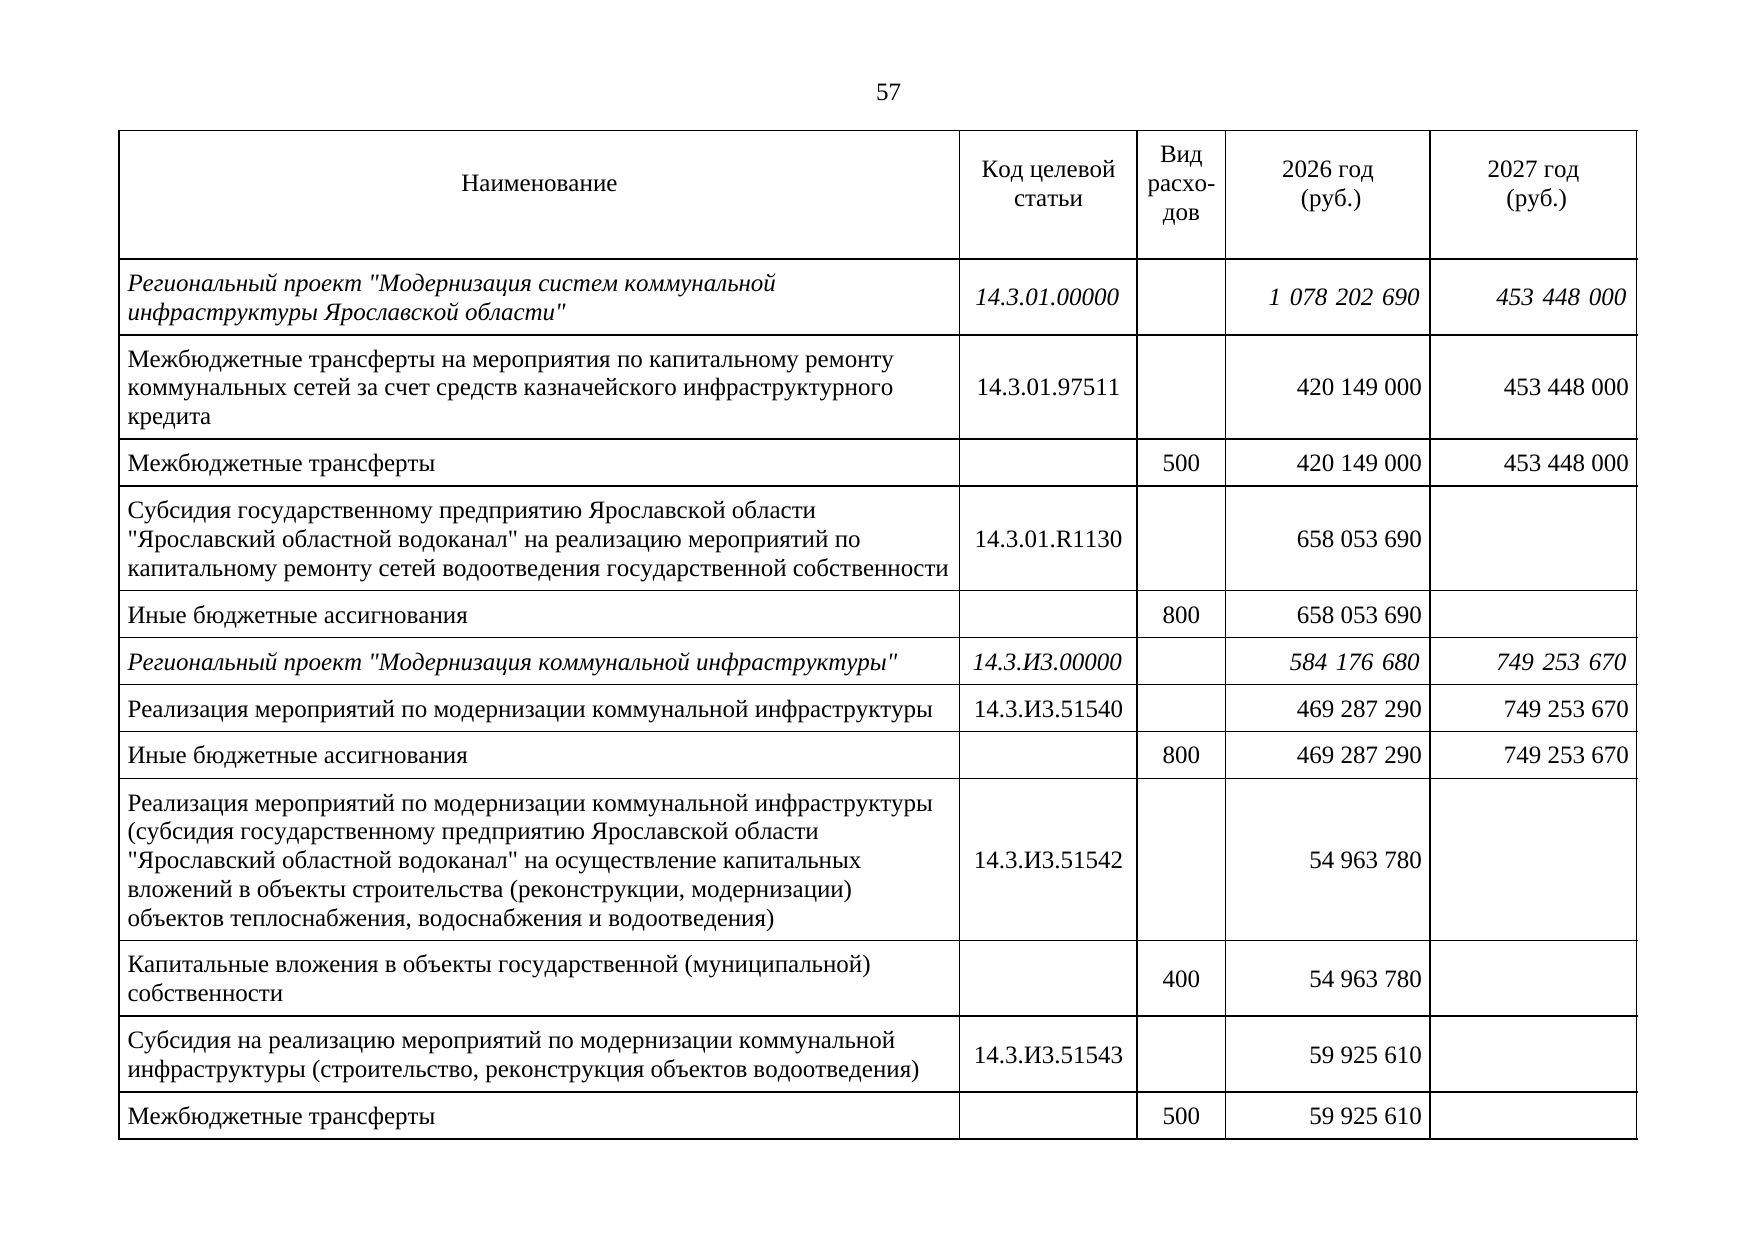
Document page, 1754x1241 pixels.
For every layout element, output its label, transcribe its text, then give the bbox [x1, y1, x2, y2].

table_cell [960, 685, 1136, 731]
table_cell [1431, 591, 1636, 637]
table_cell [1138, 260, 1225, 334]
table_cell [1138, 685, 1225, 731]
table_header Код целевой статьи [960, 131, 1136, 258]
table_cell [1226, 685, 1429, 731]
table_header Вид расхо-дов [1138, 131, 1225, 258]
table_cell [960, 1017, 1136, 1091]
table_header 2027 год (руб.) [1431, 131, 1636, 258]
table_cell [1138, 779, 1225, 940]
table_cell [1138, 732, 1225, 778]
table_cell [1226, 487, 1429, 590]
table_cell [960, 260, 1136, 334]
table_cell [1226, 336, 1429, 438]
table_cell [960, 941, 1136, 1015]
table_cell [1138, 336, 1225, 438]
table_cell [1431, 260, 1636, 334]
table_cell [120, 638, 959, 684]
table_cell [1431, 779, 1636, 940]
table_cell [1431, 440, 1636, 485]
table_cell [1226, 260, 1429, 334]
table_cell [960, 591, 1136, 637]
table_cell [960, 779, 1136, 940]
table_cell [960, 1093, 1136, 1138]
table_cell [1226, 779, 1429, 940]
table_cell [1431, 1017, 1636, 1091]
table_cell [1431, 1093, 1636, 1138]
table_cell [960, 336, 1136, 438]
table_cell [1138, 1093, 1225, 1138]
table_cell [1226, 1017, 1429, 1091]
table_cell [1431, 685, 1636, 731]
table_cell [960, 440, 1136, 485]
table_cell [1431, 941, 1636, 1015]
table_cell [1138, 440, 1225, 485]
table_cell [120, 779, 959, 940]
table_header 2026 год (руб.) [1226, 131, 1429, 258]
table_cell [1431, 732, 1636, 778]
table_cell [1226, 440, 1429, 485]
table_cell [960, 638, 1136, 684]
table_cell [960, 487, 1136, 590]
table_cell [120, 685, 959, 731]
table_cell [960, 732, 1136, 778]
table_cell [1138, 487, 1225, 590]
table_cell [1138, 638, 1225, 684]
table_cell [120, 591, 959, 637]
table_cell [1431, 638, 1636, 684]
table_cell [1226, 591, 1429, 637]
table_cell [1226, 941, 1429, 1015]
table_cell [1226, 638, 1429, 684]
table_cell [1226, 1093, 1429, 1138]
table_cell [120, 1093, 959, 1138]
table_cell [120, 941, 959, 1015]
table_header Наименование [120, 131, 959, 258]
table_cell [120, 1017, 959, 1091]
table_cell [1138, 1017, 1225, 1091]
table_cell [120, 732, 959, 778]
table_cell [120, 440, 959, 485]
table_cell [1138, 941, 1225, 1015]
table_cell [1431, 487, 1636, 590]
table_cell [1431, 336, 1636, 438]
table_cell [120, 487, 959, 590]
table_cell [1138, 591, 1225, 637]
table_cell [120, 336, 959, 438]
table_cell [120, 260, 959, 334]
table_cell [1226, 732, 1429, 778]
